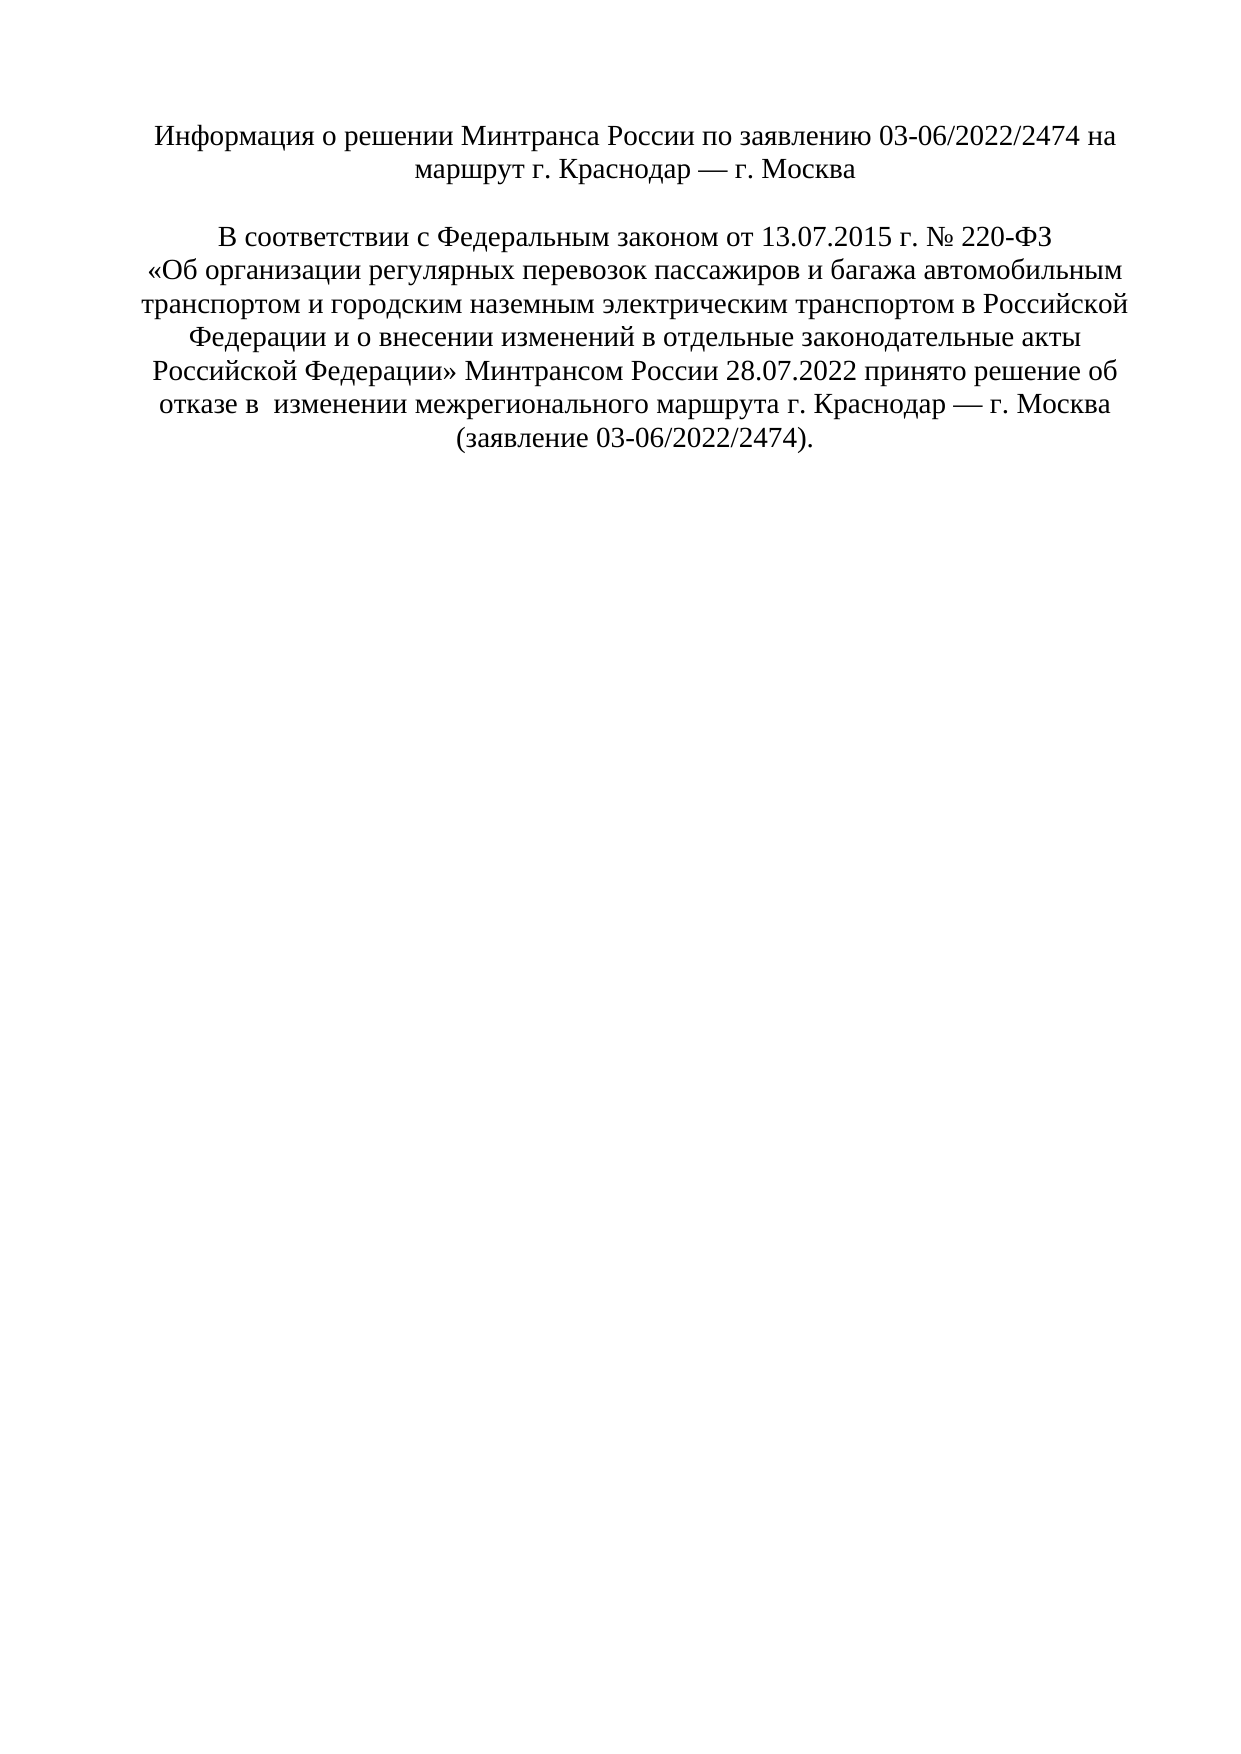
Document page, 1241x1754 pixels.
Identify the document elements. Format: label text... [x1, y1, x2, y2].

text Информация о решении Минтранса России по заявлению 03-06/2022/2474 на маршрут г. Краснодар — г. Москва [118, 118, 1152, 185]
text В соответствии с Федеральным законом от 13.07.2015 г. № 220-ФЗ «Об организации регулярных перевозок пассажиров и багажа автомобильным транспортом и городским наземным электрическим транспортом в Российской Федерации и о внесении изменений в отдельные законодательные акты Российской Федерации» Минтрансом России 28.07.2022 принято решение об отказе в изменении межрегионального маршрута г. Краснодар — г. Москва (заявление 03-06/2022/2474). [118, 219, 1152, 453]
